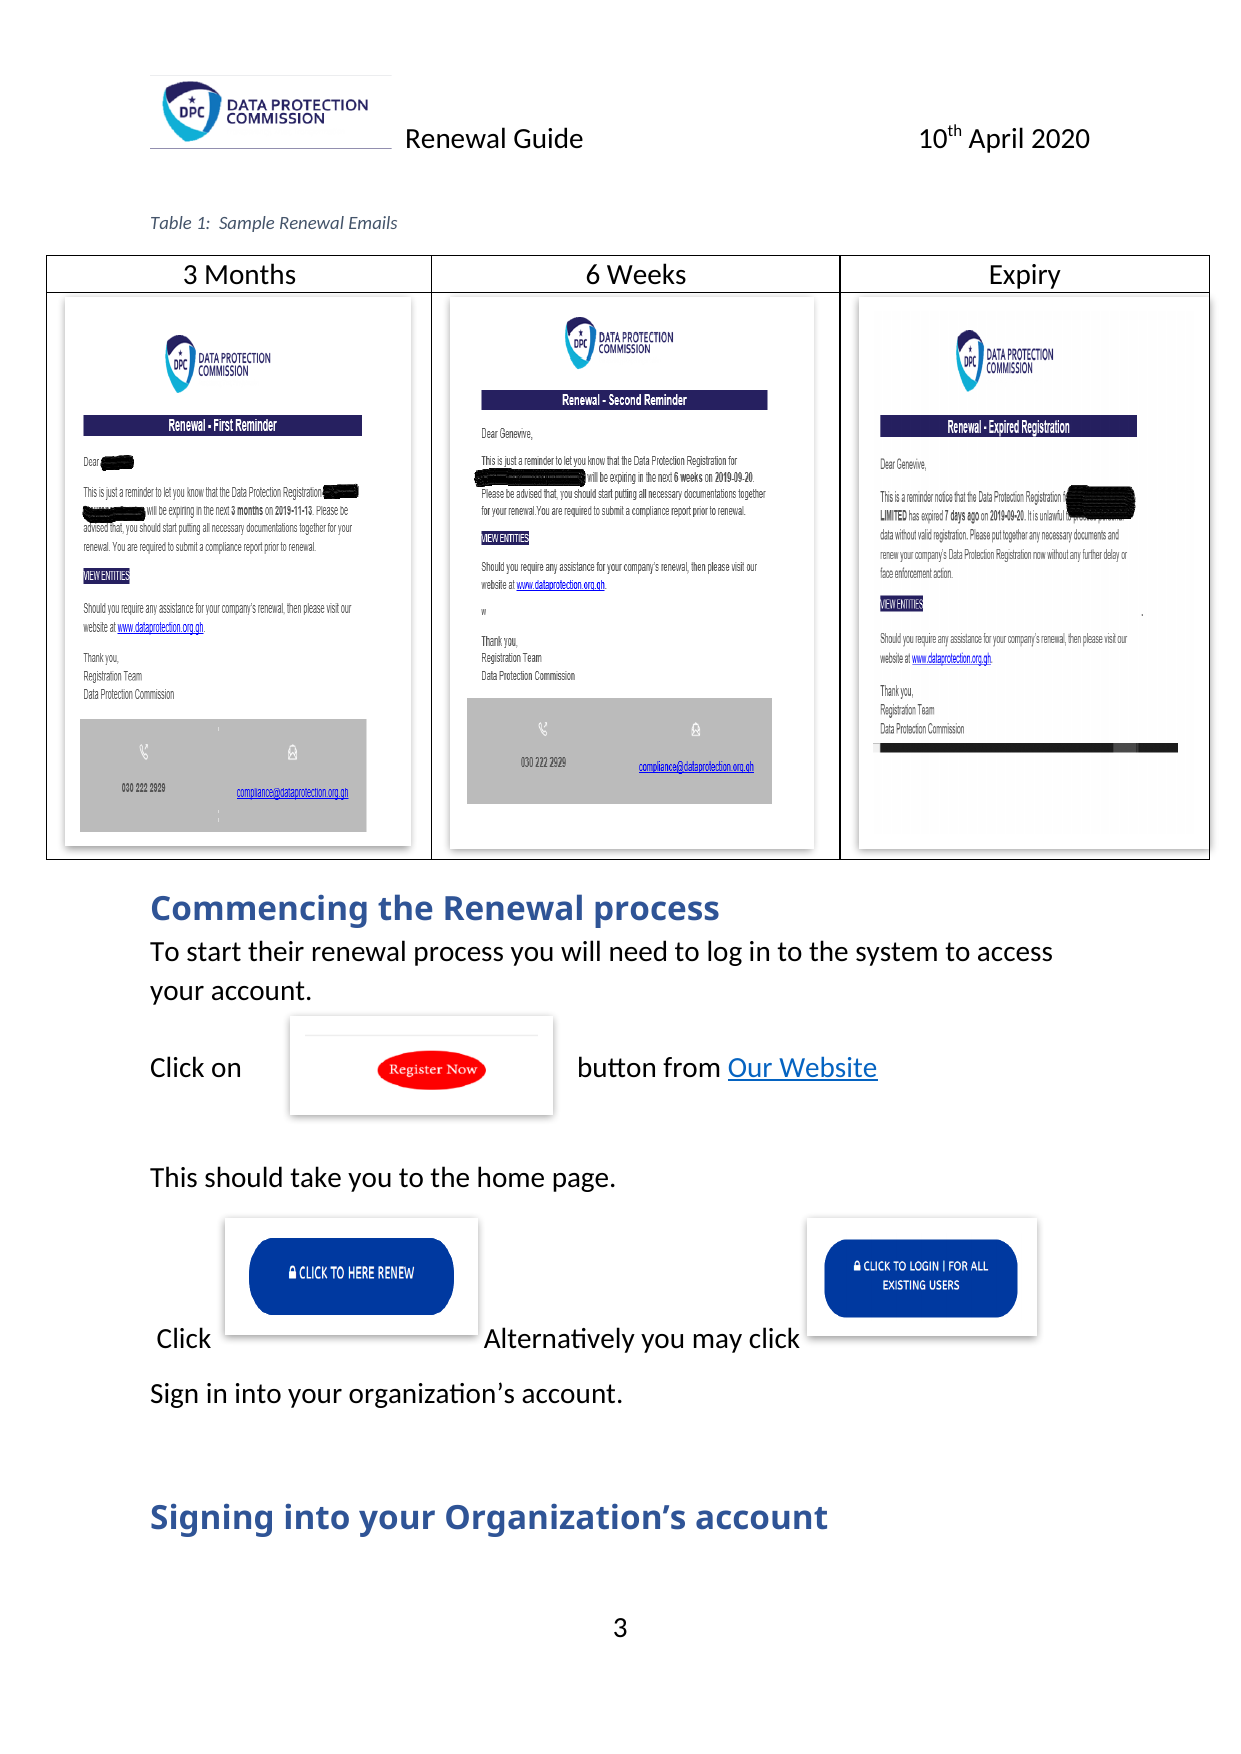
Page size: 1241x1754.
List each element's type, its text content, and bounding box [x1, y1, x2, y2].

picture [465, 311, 799, 834]
table_header 3 Months [47, 256, 431, 292]
text Table 1: Sample Renewal Emails [150, 211, 1090, 234]
table_header Expiry [841, 256, 1209, 292]
table_header 6 Weeks [432, 256, 839, 292]
picture [873, 311, 1194, 834]
text Click on button from Our Website [150, 1049, 285, 1084]
text Click on button from Our Website [558, 1049, 1090, 1084]
picture [150, 73, 392, 149]
table_cell [432, 293, 839, 858]
subtitle Signing into your Organization’s account [150, 1494, 1090, 1539]
text This should take you to the home page. [150, 1159, 1090, 1194]
table_cell [47, 293, 431, 858]
picture [80, 311, 396, 832]
picture [822, 1233, 1022, 1321]
picture [305, 1031, 538, 1100]
table_cell [841, 293, 1209, 858]
picture [240, 1233, 464, 1320]
text To start their renewal process you will need to log in to the system to access your account. [150, 933, 1090, 1007]
text Sign in into your organization’s account. [150, 1375, 1090, 1411]
subtitle Commencing the Renewal process [150, 884, 1090, 930]
